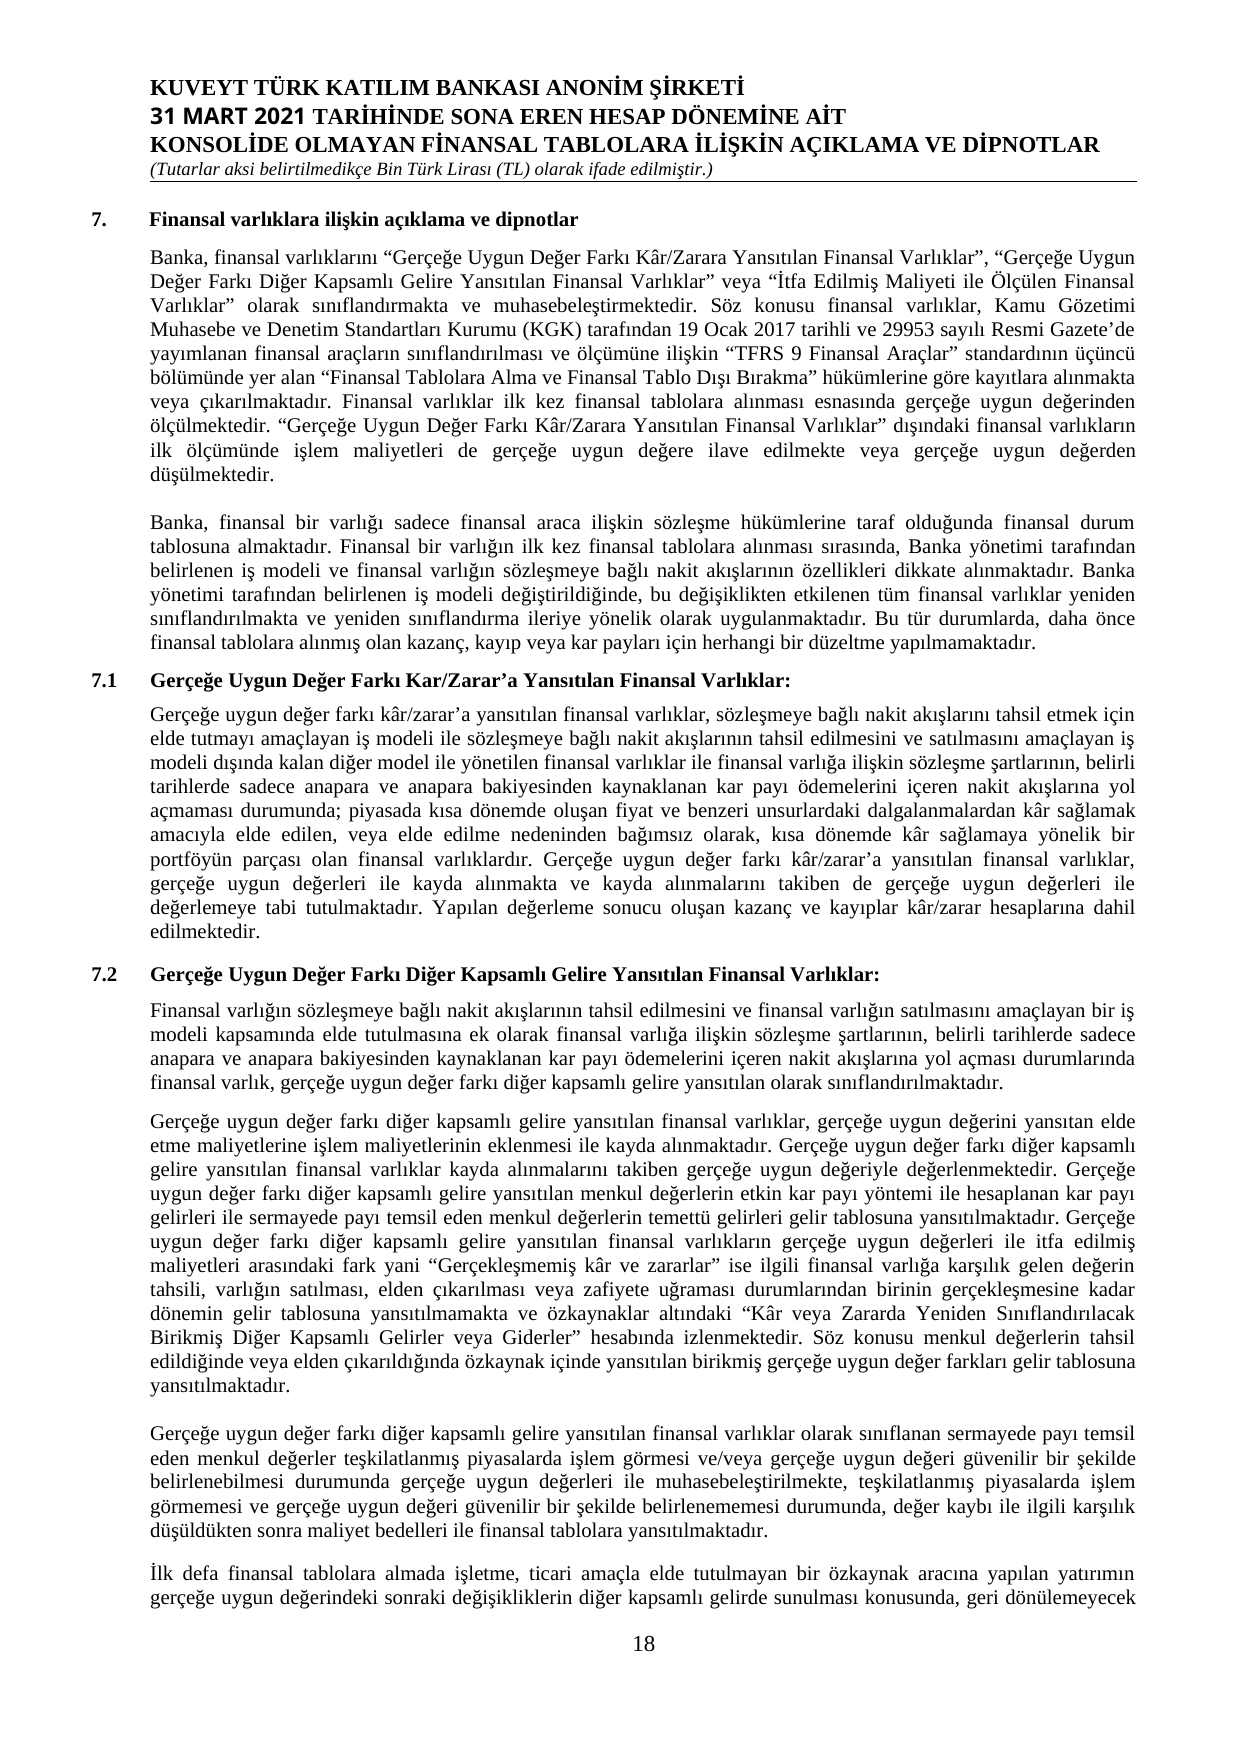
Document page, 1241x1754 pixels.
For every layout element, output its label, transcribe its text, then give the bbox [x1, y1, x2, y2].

text Finansal varlığın sözleşmeye bağlı nakit akışlarının tahsil edilmesini ve finansal varlığın satılmasını amaçlayan bir iş modeli kapsamında elde tutulmasına ek olarak finansal varlığa ilişkin sözleşme şartlarının, belirli tarihlerde sadece anapara ve anapara bakiyesinden kaynaklanan kar payı ödemelerini içeren nakit akışlarına yol açması durumlarında finansal varlık, gerçeğe uygun değer farkı diğer kapsamlı gelire yansıtılan olarak sınıflandırılmaktadır. [150, 998, 1137, 1094]
text Gerçeğe uygun değer farkı diğer kapsamlı gelire yansıtılan finansal varlıklar, gerçeğe uygun değerini yansıtan elde etme maliyetlerine işlem maliyetlerinin eklenmesi ile kayda alınmaktadır. Gerçeğe uygun değer farkı diğer kapsamlı gelire yansıtılan finansal varlıklar kayda alınmalarını takiben gerçeğe uygun değeriyle değerlenmektedir. Gerçeğe uygun değer farkı diğer kapsamlı gelire yansıtılan menkul değerlerin etkin kar payı yöntemi ile hesaplanan kar payı gelirleri ile sermayede payı temsil eden menkul değerlerin temettü gelirleri gelir tablosuna yansıtılmaktadır. Gerçeğe uygun değer farkı diğer kapsamlı gelire yansıtılan finansal varlıkların gerçeğe uygun değerleri ile itfa edilmiş maliyetleri arasındaki fark yani “Gerçekleşmemiş kâr ve zararlar” ise ilgili finansal varlığa karşılık gelen değerin tahsili, varlığın satılması, elden çıkarılması veya zafiyete uğraması durumlarından birinin gerçekleşmesine kadar dönemin gelir tablosuna yansıtılmamakta ve özkaynaklar altındaki “Kâr veya Zararda Yeniden Sınıflandırılacak Birikmiş Diğer Kapsamlı Gelirler veya Giderler” hesabında izlenmektedir. Söz konusu menkul değerlerin tahsil edildiğinde veya elden çıkarıldığında özkaynak içinde yansıtılan birikmiş gerçeğe uygun değer farkları gelir tablosuna yansıtılmaktadır. [150, 1108, 1137, 1397]
text 7.1 Gerçeğe Uygun Değer Farkı Kar/Zarar’a Yansıtılan Finansal Varlıklar: [91, 668, 1118, 692]
text Gerçeğe uygun değer farkı kâr/zarar’a yansıtılan finansal varlıklar, sözleşmeye bağlı nakit akışlarını tahsil etmek için elde tutmayı amaçlayan iş modeli ile sözleşmeye bağlı nakit akışlarının tahsil edilmesini ve satılmasını amaçlayan iş modeli dışında kalan diğer model ile yönetilen finansal varlıklar ile finansal varlığa ilişkin sözleşme şartlarının, belirli tarihlerde sadece anapara ve anapara bakiyesinden kaynaklanan kar payı ödemelerini içeren nakit akışlarına yol açmaması durumunda; piyasada kısa dönemde oluşan fiyat ve benzeri unsurlardaki dalgalanmalardan kâr sağlamak amacıyla elde edilen, veya elde edilme nedeninden bağımsız olarak, kısa dönemde kâr sağlamaya yönelik bir portföyün parçası olan finansal varlıklardır. Gerçeğe uygun değer farkı kâr/zarar’a yansıtılan finansal varlıklar, gerçeğe uygun değerleri ile kayda alınmakta ve kayda alınmalarını takiben de gerçeğe uygun değerleri ile değerlemeye tabi tutulmaktadır. Yapılan değerleme sonucu oluşan kazanç ve kayıplar kâr/zarar hesaplarına dahil edilmektedir. [150, 702, 1137, 943]
text Gerçeğe uygun değer farkı diğer kapsamlı gelire yansıtılan finansal varlıklar olarak sınıflanan sermayede payı temsil eden menkul değerler teşkilatlanmış piyasalarda işlem görmesi ve/veya gerçeğe uygun değeri güvenilir bir şekilde belirlenebilmesi durumunda gerçeğe uygun değerleri ile muhasebeleştirilmekte, teşkilatlanmış piyasalarda işlem görmemesi ve gerçeğe uygun değeri güvenilir bir şekilde belirlenememesi durumunda, değer kaybı ile ilgili karşılık düşüldükten sonra maliyet bedelleri ile finansal tablolara yansıtılmaktadır. [150, 1421, 1137, 1542]
text 7. Finansal varlıklara ilişkin açıklama ve dipnotlar [91, 207, 1137, 231]
text Banka, finansal bir varlığı sadece finansal araca ilişkin sözleşme hükümlerine taraf olduğunda finansal durum tablosuna almaktadır. Finansal bir varlığın ilk kez finansal tablolara alınması sırasında, Banka yönetimi tarafından belirlenen iş modeli ve finansal varlığın sözleşmeye bağlı nakit akışlarının özellikleri dikkate alınmaktadır. Banka yönetimi tarafından belirlenen iş modeli değiştirildiğinde, bu değişiklikten etkilenen tüm finansal varlıklar yeniden sınıflandırılmakta ve yeniden sınıflandırma ileriye yönelik olarak uygulanmaktadır. Bu tür durumlarda, daha önce finansal tablolara alınmış olan kazanç, kayıp veya kar payları için herhangi bir düzeltme yapılmamaktadır. [150, 510, 1137, 654]
text Banka, finansal varlıklarını “Gerçeğe Uygun Değer Farkı Kâr/Zarara Yansıtılan Finansal Varlıklar”, “Gerçeğe Uygun Değer Farkı Diğer Kapsamlı Gelire Yansıtılan Finansal Varlıklar” veya “İtfa Edilmiş Maliyeti ile Ölçülen Finansal Varlıklar” olarak sınıflandırmakta ve muhasebeleştirmektedir. Söz konusu finansal varlıklar, Kamu Gözetimi Muhasebe ve Denetim Standartları Kurumu (KGK) tarafından 19 Ocak 2017 tarihli ve 29953 sayılı Resmi Gazete’de yayımlanan finansal araçların sınıflandırılması ve ölçümüne ilişkin “TFRS 9 Finansal Araçlar” standardının üçüncü bölümünde yer alan “Finansal Tablolara Alma ve Finansal Tablo Dışı Bırakma” hükümlerine göre kayıtlara alınmakta veya çıkarılmaktadır. Finansal varlıklar ilk kez finansal tablolara alınması esnasında gerçeğe uygun değerinden ölçülmektedir. “Gerçeğe Uygun Değer Farkı Kâr/Zarara Yansıtılan Finansal Varlıklar” dışındaki finansal varlıkların ilk ölçümünde işlem maliyetleri de gerçeğe uygun değere ilave edilmekte veya gerçeğe uygun değerden düşülmektedir. [150, 245, 1137, 486]
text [150, 1561, 1137, 1609]
text 7.2 Gerçeğe Uygun Değer Farkı Diğer Kapsamlı Gelire Yansıtılan Finansal Varlıklar: [91, 962, 1118, 986]
